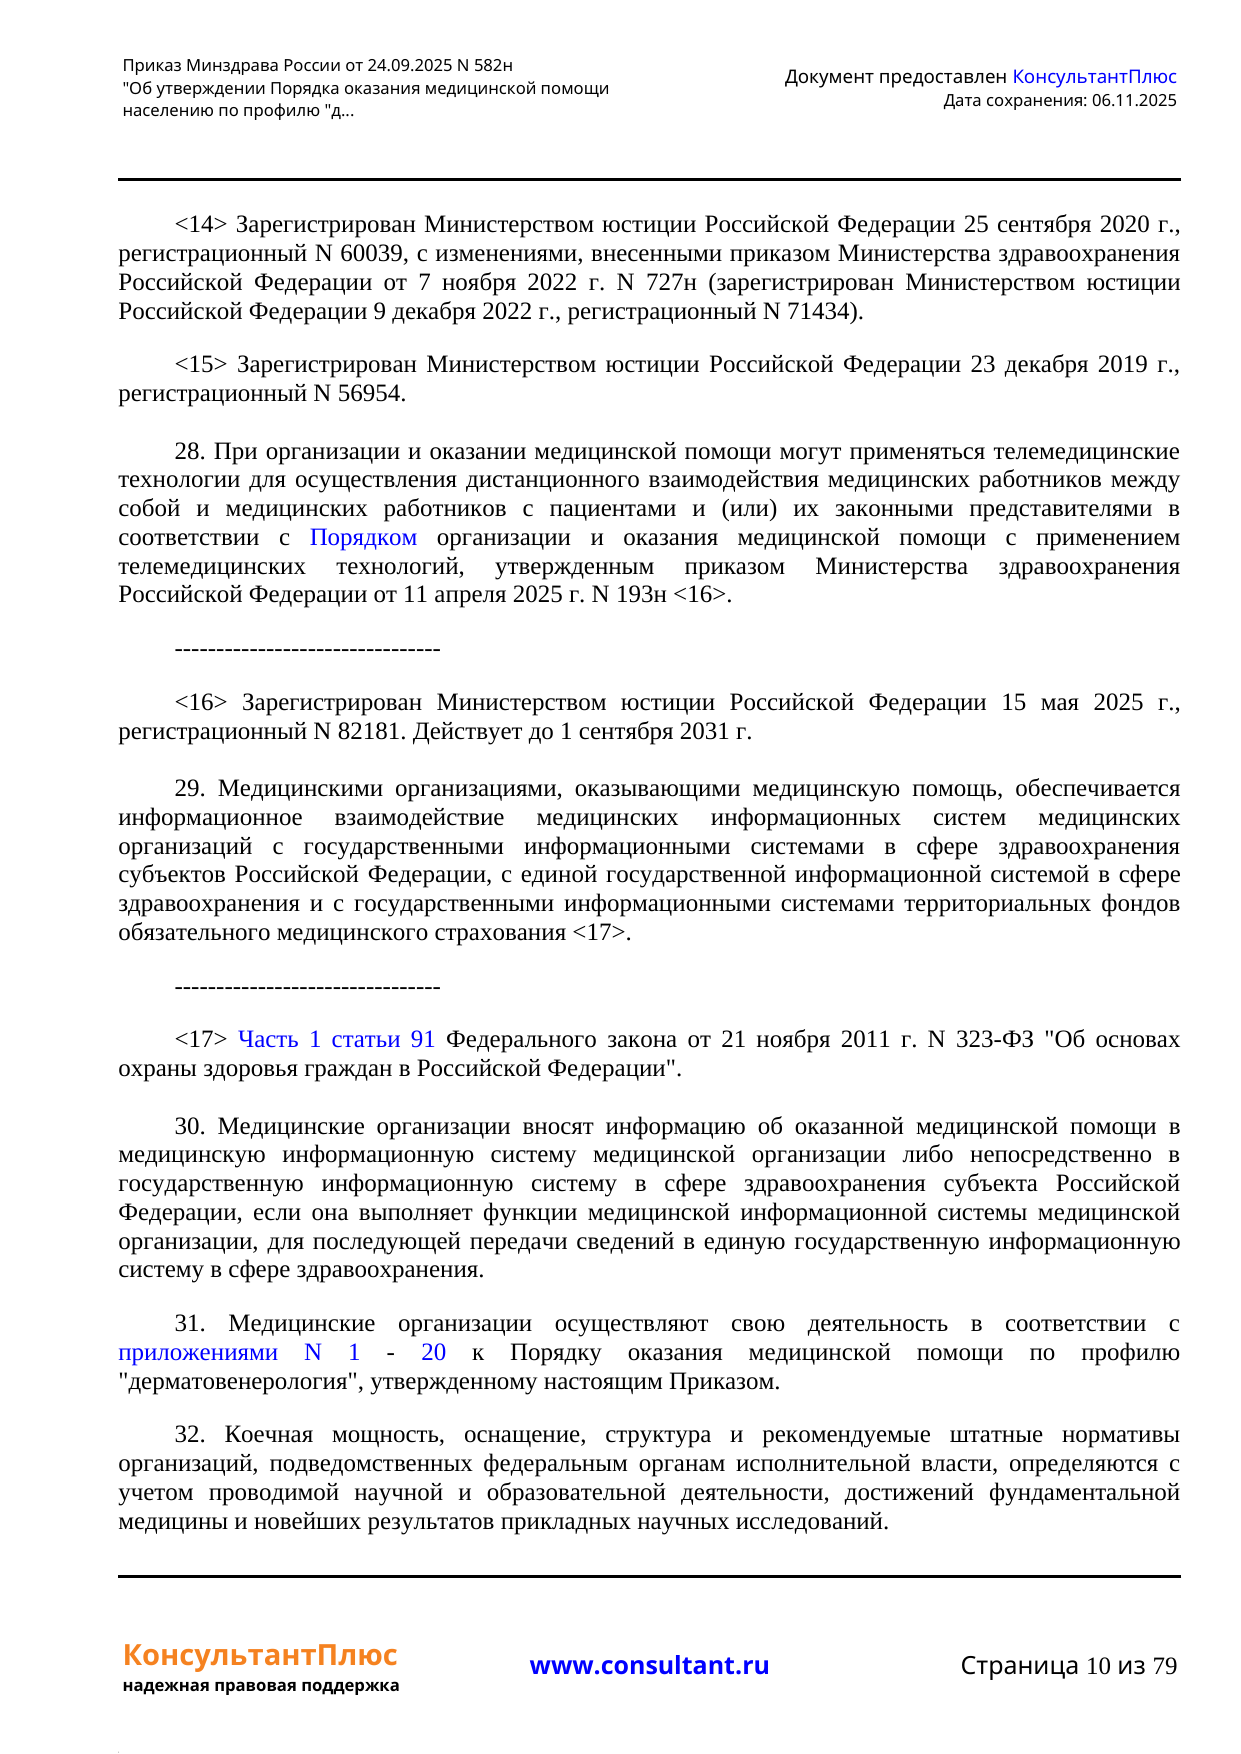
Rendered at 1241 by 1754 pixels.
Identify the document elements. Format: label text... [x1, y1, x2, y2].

text <15> Зарегистрирован Министерством юстиции Российской Федерации 23 декабря 2019 г., регистрационный N 56954. [118, 349, 1181, 407]
text 30. Медицинские организации вносят информацию об оказанной медицинской помощи в медицинскую информационную систему медицинской организации либо непосредственно в государственную информационную систему в сфере здравоохранения субъекта Российской Федерации, если она выполняет функции медицинской информационной системы медицинской организации, для последующей передачи сведений в единую государственную информационную систему в сфере здравоохранения. [118, 1111, 1181, 1283]
text <16> Зарегистрирован Министерством юстиции Российской Федерации 15 мая 2025 г., регистрационный N 82181. Действует до 1 сентября 2031 г. [118, 687, 1181, 744]
text 29. Медицинскими организациями, оказывающими медицинскую помощь, обеспечивается информационное взаимодействие медицинских информационных систем медицинских организаций с государственными информационными системами в сфере здравоохранения субъектов Российской Федерации, с единой государственной информационной системой в сфере здравоохранения и с государственными информационными системами территориальных фондов обязательного медицинского страхования <17>. [118, 773, 1181, 946]
text 31. Медицинские организации осуществляют свою деятельность в соответствии с приложениями N 1 - 20 к Порядку оказания медицинской помощи по профилю "дерматовенерология", утвержденному настоящим Приказом. [118, 1308, 1181, 1394]
text -------------------------------- [118, 971, 1181, 999]
text <14> Зарегистрирован Министерством юстиции Российской Федерации 25 сентября 2020 г., регистрационный N 60039, с изменениями, внесенными приказом Министерства здравоохранения Российской Федерации от 7 ноября 2022 г. N 727н (зарегистрирован Министерством юстиции Российской Федерации 9 декабря 2022 г., регистрационный N 71434). [118, 209, 1181, 324]
text 32. Коечная мощность, оснащение, структура и рекомендуемые штатные нормативы организаций, подведомственных федеральным органам исполнительной власти, определяются с учетом проводимой научной и образовательной деятельности, достижений фундаментальной медицины и новейших результатов прикладных научных исследований. [118, 1419, 1181, 1534]
text <17> Часть 1 статьи 91 Федерального закона от 21 ноября 2011 г. N 323-ФЗ "Об основах охраны здоровья граждан в Российской Федерации". [118, 1024, 1181, 1082]
text 28. При организации и оказании медицинской помощи могут применяться телемедицинские технологии для осуществления дистанционного взаимодействия медицинских работников между собой и медицинских работников с пациентами и (или) их законными представителями в соответствии с Порядком организации и оказания медицинской помощи с применением телемедицинских технологий, утвержденным приказом Министерства здравоохранения Российской Федерации от 11 апреля 2025 г. N 193н <16>. [118, 436, 1181, 608]
text -------------------------------- [118, 633, 1181, 662]
